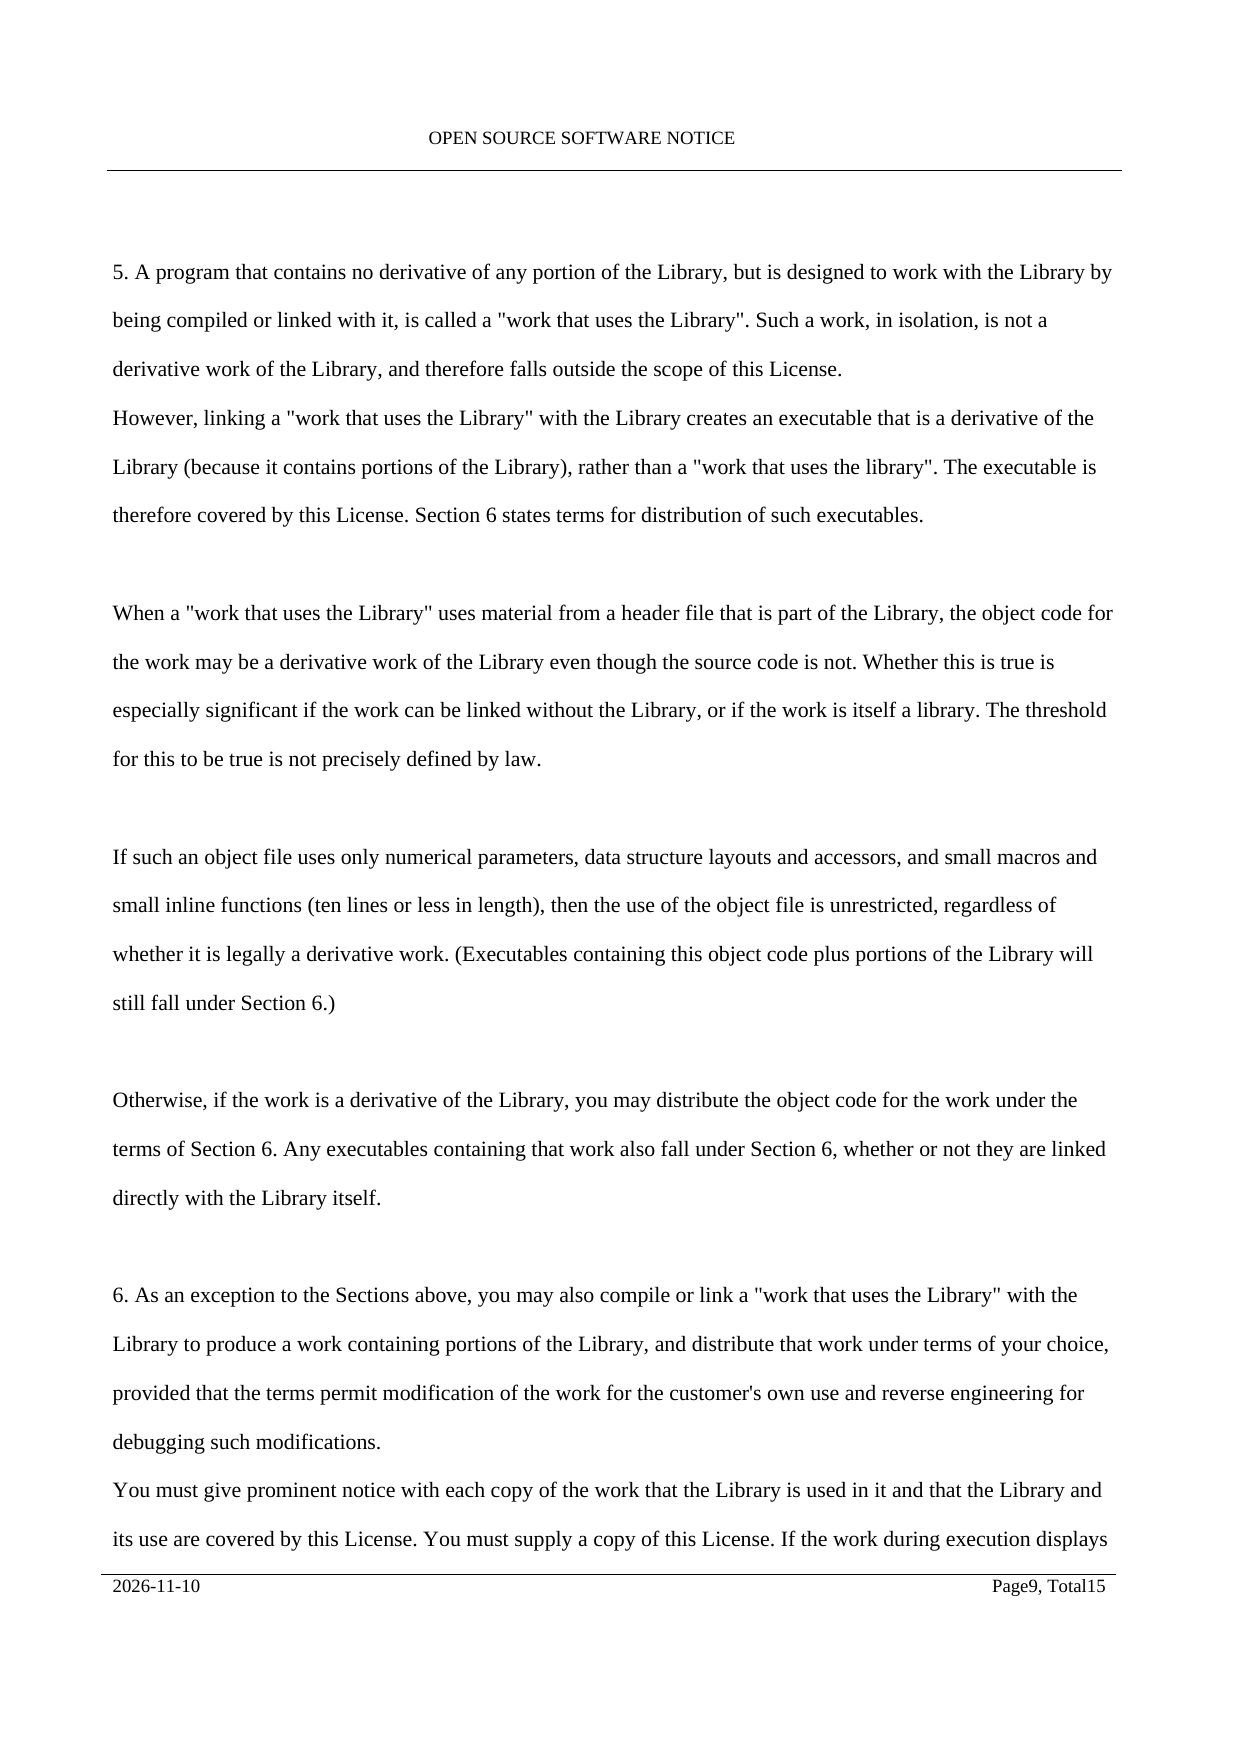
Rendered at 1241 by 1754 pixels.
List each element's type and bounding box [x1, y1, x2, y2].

text [112, 206, 1128, 1555]
